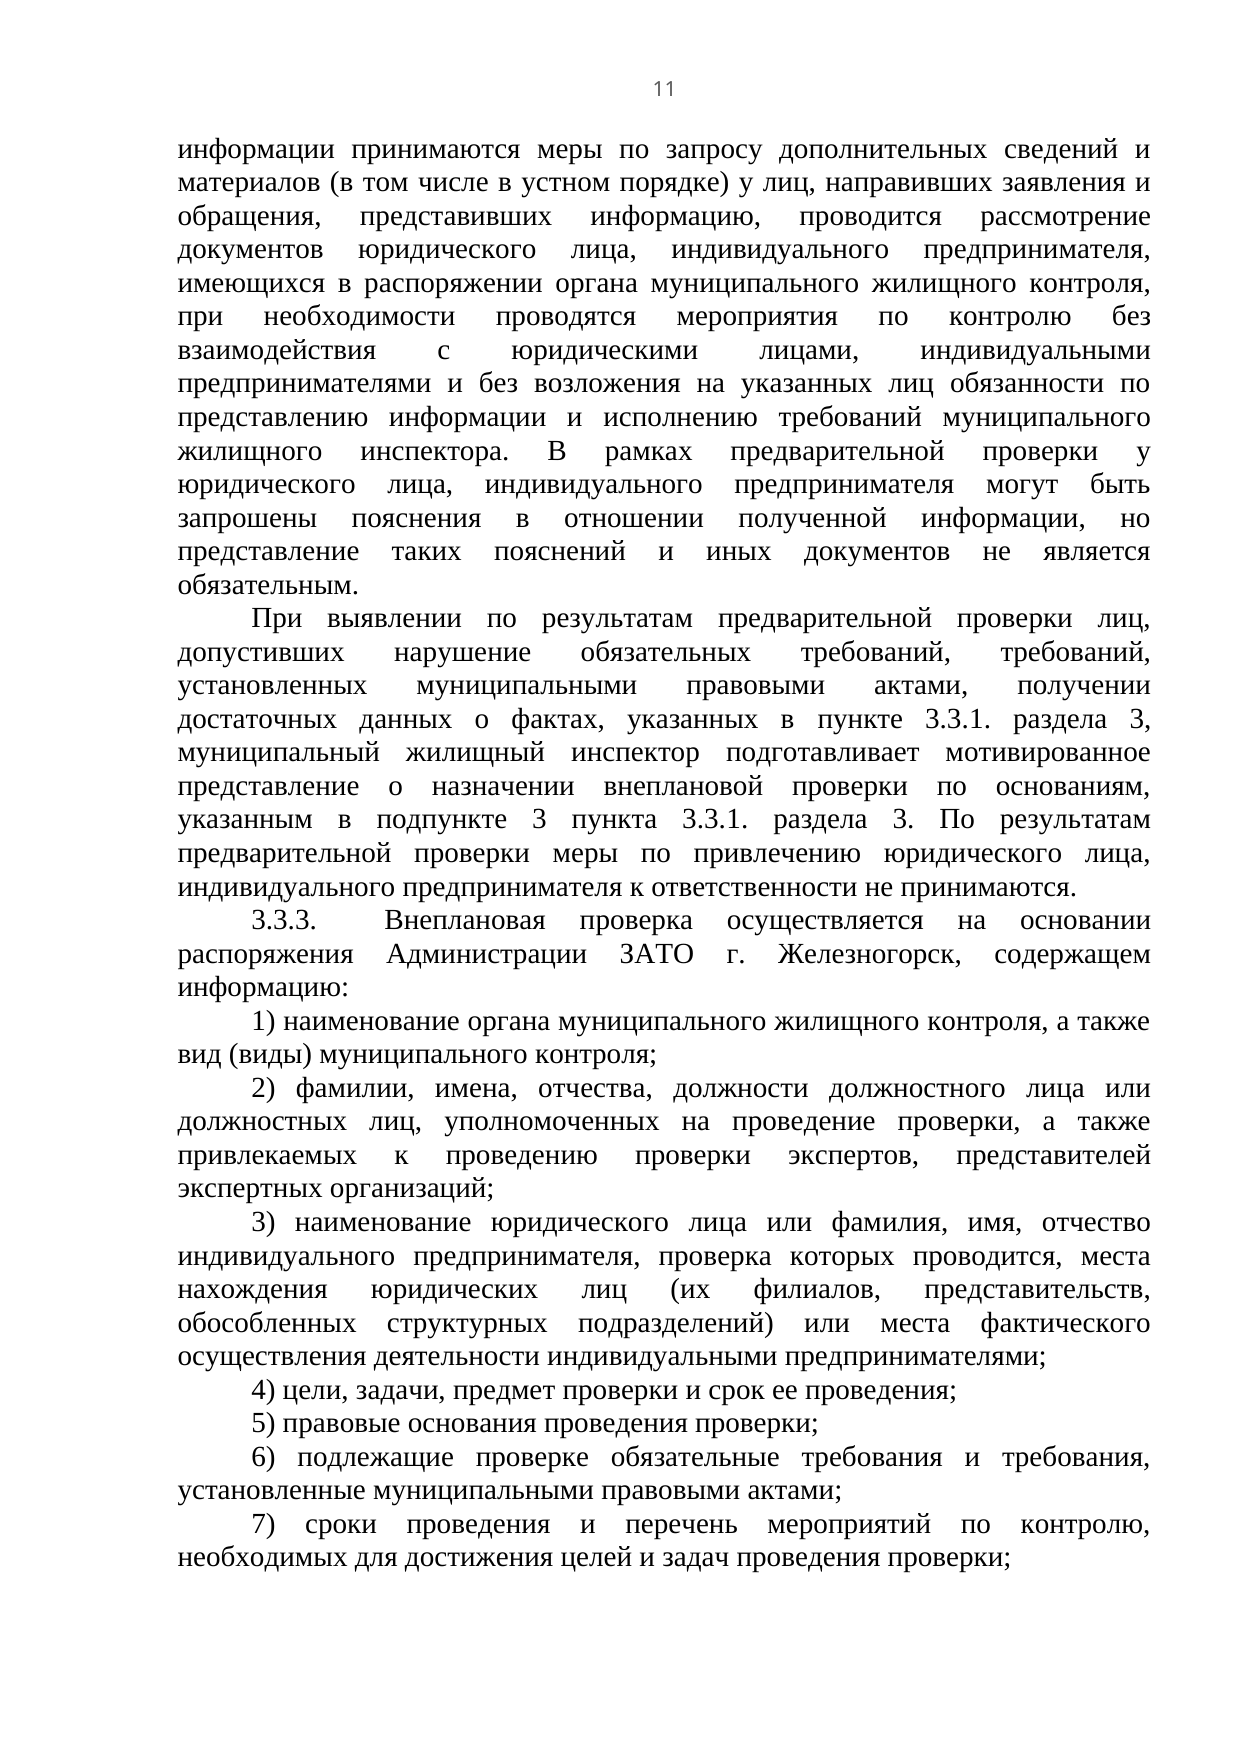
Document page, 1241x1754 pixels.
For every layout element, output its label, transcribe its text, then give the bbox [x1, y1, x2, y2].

text 2) фамилии, имена, отчества, должности должностного лица или должностных лиц, уполномоченных на проведение проверки, а также привлекаемых к проведению проверки экспертов, представителей экспертных организаций; [177, 1070, 1152, 1204]
text 7) сроки проведения и перечень мероприятий по контролю, необходимых для достижения целей и задач проведения проверки; [177, 1506, 1152, 1573]
text 5) правовые основания проведения проверки; [177, 1405, 1152, 1439]
text 1) наименование органа муниципального жилищного контроля, а также вид (виды) муниципального контроля; [177, 1003, 1152, 1070]
text 3) наименование юридического лица или фамилия, имя, отчество индивидуального предпринимателя, проверка которых проводится, места нахождения юридических лиц (их филиалов, представительств, обособленных структурных подразделений) или места фактического осуществления деятельности индивидуальными предпринимателями; [177, 1204, 1152, 1372]
text 6) подлежащие проверке обязательные требования и требования, установленные муниципальными правовыми актами; [177, 1439, 1152, 1506]
text При выявлении по результатам предварительной проверки лиц, допустивших нарушение обязательных требований, требований, установленных муниципальными правовыми актами, получении достаточных данных о фактах, указанных в пункте 3.3.1. раздела 3, муниципальный жилищный инспектор подготавливает мотивированное представление о назначении внеплановой проверки по основаниям, указанным в подпункте 3 пункта 3.3.1. раздела 3. По результатам предварительной проверки меры по привлечению юридического лица, индивидуального предпринимателя к ответственности не принимаются. [177, 600, 1152, 902]
text 4) цели, задачи, предмет проверки и срок ее проведения; [177, 1372, 1152, 1405]
text 3.3.3. Внеплановая проверка осуществляется на основании распоряжения Администрации ЗАТО г. Железногорск, содержащем информацию: [177, 902, 1152, 1003]
